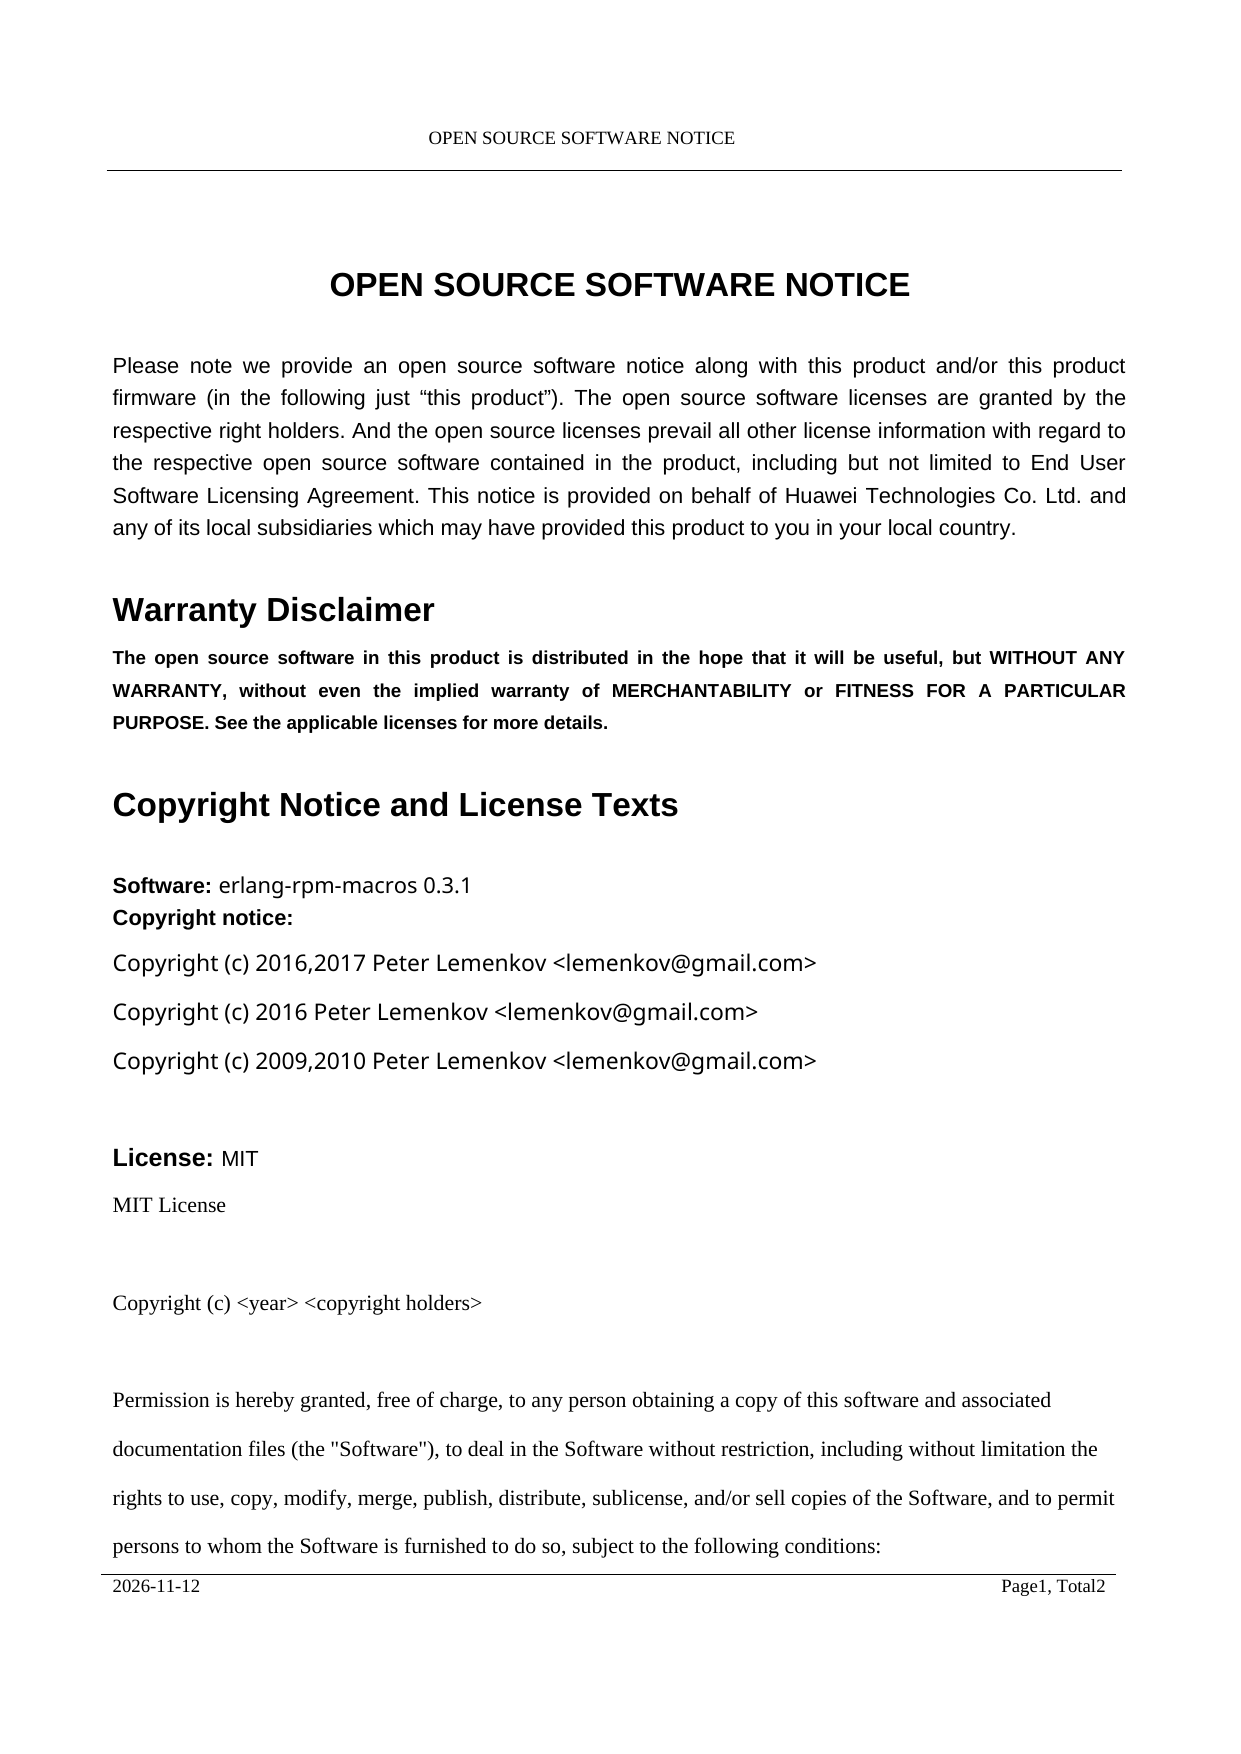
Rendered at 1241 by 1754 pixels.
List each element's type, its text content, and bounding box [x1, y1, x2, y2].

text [112, 1188, 1128, 1562]
text Copyright notice: [112, 901, 1128, 934]
text OPEN SOURCE SOFTWARE NOTICE [112, 251, 1128, 316]
text Please note we provide an open source software notice along with this product and/or this product firmware (in the following just “this product”). The open source software licenses are granted by the respective right holders. And the open source licenses prevail all other license information with regard to the respective open source software contained in the product, including but not limited to End User Software Licensing Agreement. This notice is provided on behalf of Huawei Technologies Co. Ltd. and any of its local subsidiaries which may have provided this product to you in your local country. [112, 349, 1128, 544]
text Copyright Notice and License Texts [112, 771, 1128, 836]
text The open source software in this product is distributed in the hope that it will be useful, but WITHOUT ANY WARRANTY, without even the implied warranty of MERCHANTABILITY or FITNESS FOR A PARTICULAR PURPOSE. See the applicable licenses for more details. [112, 641, 1128, 739]
text Software: erlang-rpm-macros 0.3.1 [112, 869, 1128, 901]
text Warranty Disclaimer [112, 576, 1128, 641]
text Copyright (c) 2016,2017 Peter Lemenkov <lemenkov@gmail.com> Copyright (c) 2016 Peter Lemenkov <lemenkov@gmail.com> Copyright (c) 2009,2010 Peter Lemenkov <lemenkov@gmail.com> [112, 947, 1128, 1125]
text License: MIT [112, 1142, 1128, 1174]
